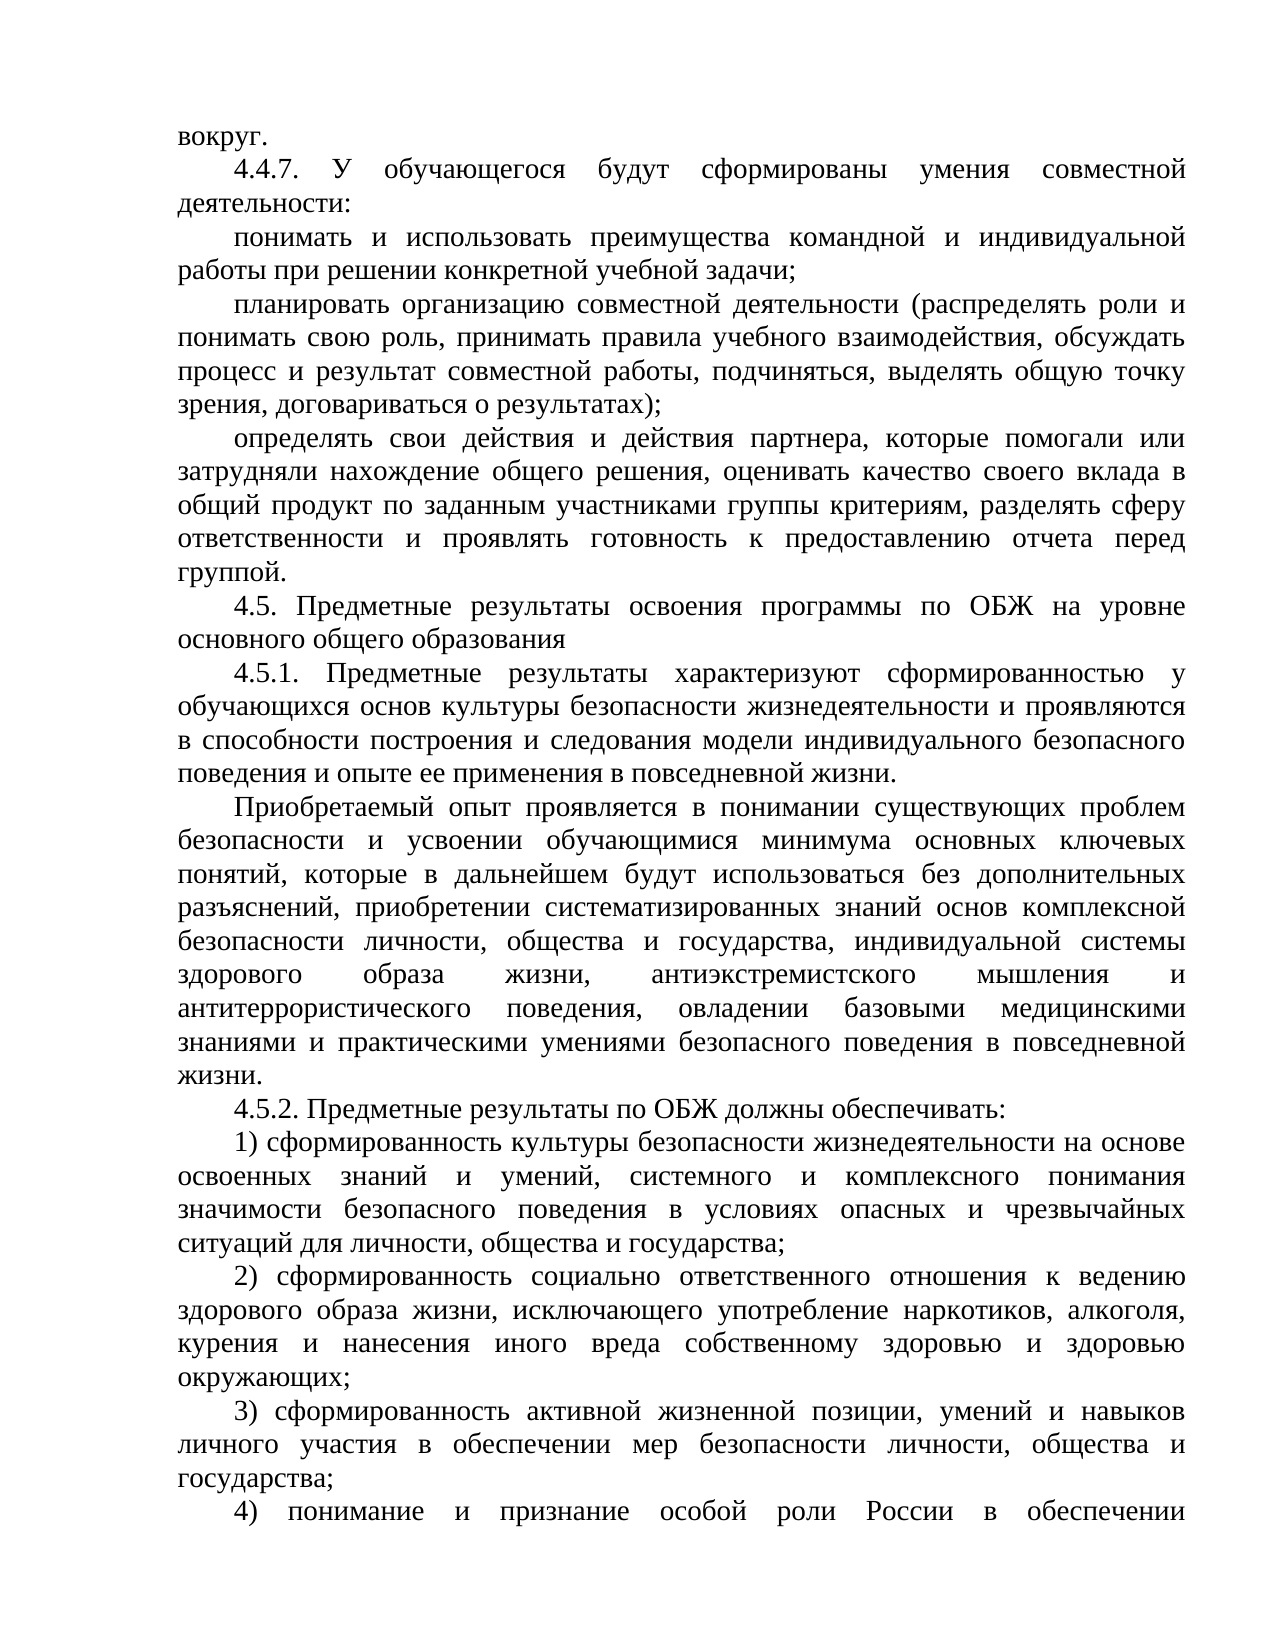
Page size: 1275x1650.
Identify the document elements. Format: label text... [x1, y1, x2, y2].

text 4.5.2. Предметные результаты по ОБЖ должны обеспечивать: [177, 1091, 1186, 1124]
text Приобретаемый опыт проявляется в понимании существующих проблем безопасности и усвоении обучающимися минимума основных ключевых понятий, которые в дальнейшем будут использоваться без дополнительных разъяснений, приобретении систематизированных знаний основ комплексной безопасности личности, общества и государства, индивидуальной системы здорового образа жизни, антиэкстремистского мышления и антитеррористического поведения, овладении базовыми медицинскими знаниями и практическими умениями безопасного поведения в повседневной жизни. [177, 789, 1186, 1091]
text 4.4.7. У обучающегося будут сформированы умения совместной деятельности: [177, 152, 1186, 219]
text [177, 118, 1186, 152]
text 3) сформированность активной жизненной позиции, умений и навыков личного участия в обеспечении мер безопасности личности, общества и государства; [177, 1393, 1186, 1493]
text определять свои действия и действия партнера, которые помогали или затрудняли нахождение общего решения, оценивать качество своего вклада в общий продукт по заданным участниками группы критериям, разделять сферу ответственности и проявлять готовность к предоставлению отчета перед группой. [177, 420, 1186, 588]
text планировать организацию совместной деятельности (распределять роли и понимать свою роль, принимать правила учебного взаимодействия, обсуждать процесс и результат совместной работы, подчиняться, выделять общую точку зрения, договариваться о результатах); [177, 286, 1186, 420]
text 4.5.1. Предметные результаты характеризуют сформированностью у обучающихся основ культуры безопасности жизнедеятельности и проявляются в способности построения и следования модели индивидуального безопасного поведения и опыте ее применения в повседневной жизни. [177, 655, 1186, 789]
text понимать и использовать преимущества командной и индивидуальной работы при решении конкретной учебной задачи; [177, 219, 1186, 286]
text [177, 1493, 1186, 1527]
text 2) сформированность социально ответственного отношения к ведению здорового образа жизни, исключающего употребление наркотиков, алкоголя, курения и нанесения иного вреда собственному здоровью и здоровью окружающих; [177, 1258, 1186, 1393]
text 1) сформированность культуры безопасности жизнедеятельности на основе освоенных знаний и умений, системного и комплексного понимания значимости безопасного поведения в условиях опасных и чрезвычайных ситуаций для личности, общества и государства; [177, 1124, 1186, 1258]
text 4.5. Предметные результаты освоения программы по ОБЖ на уровне основного общего образования [177, 588, 1186, 655]
